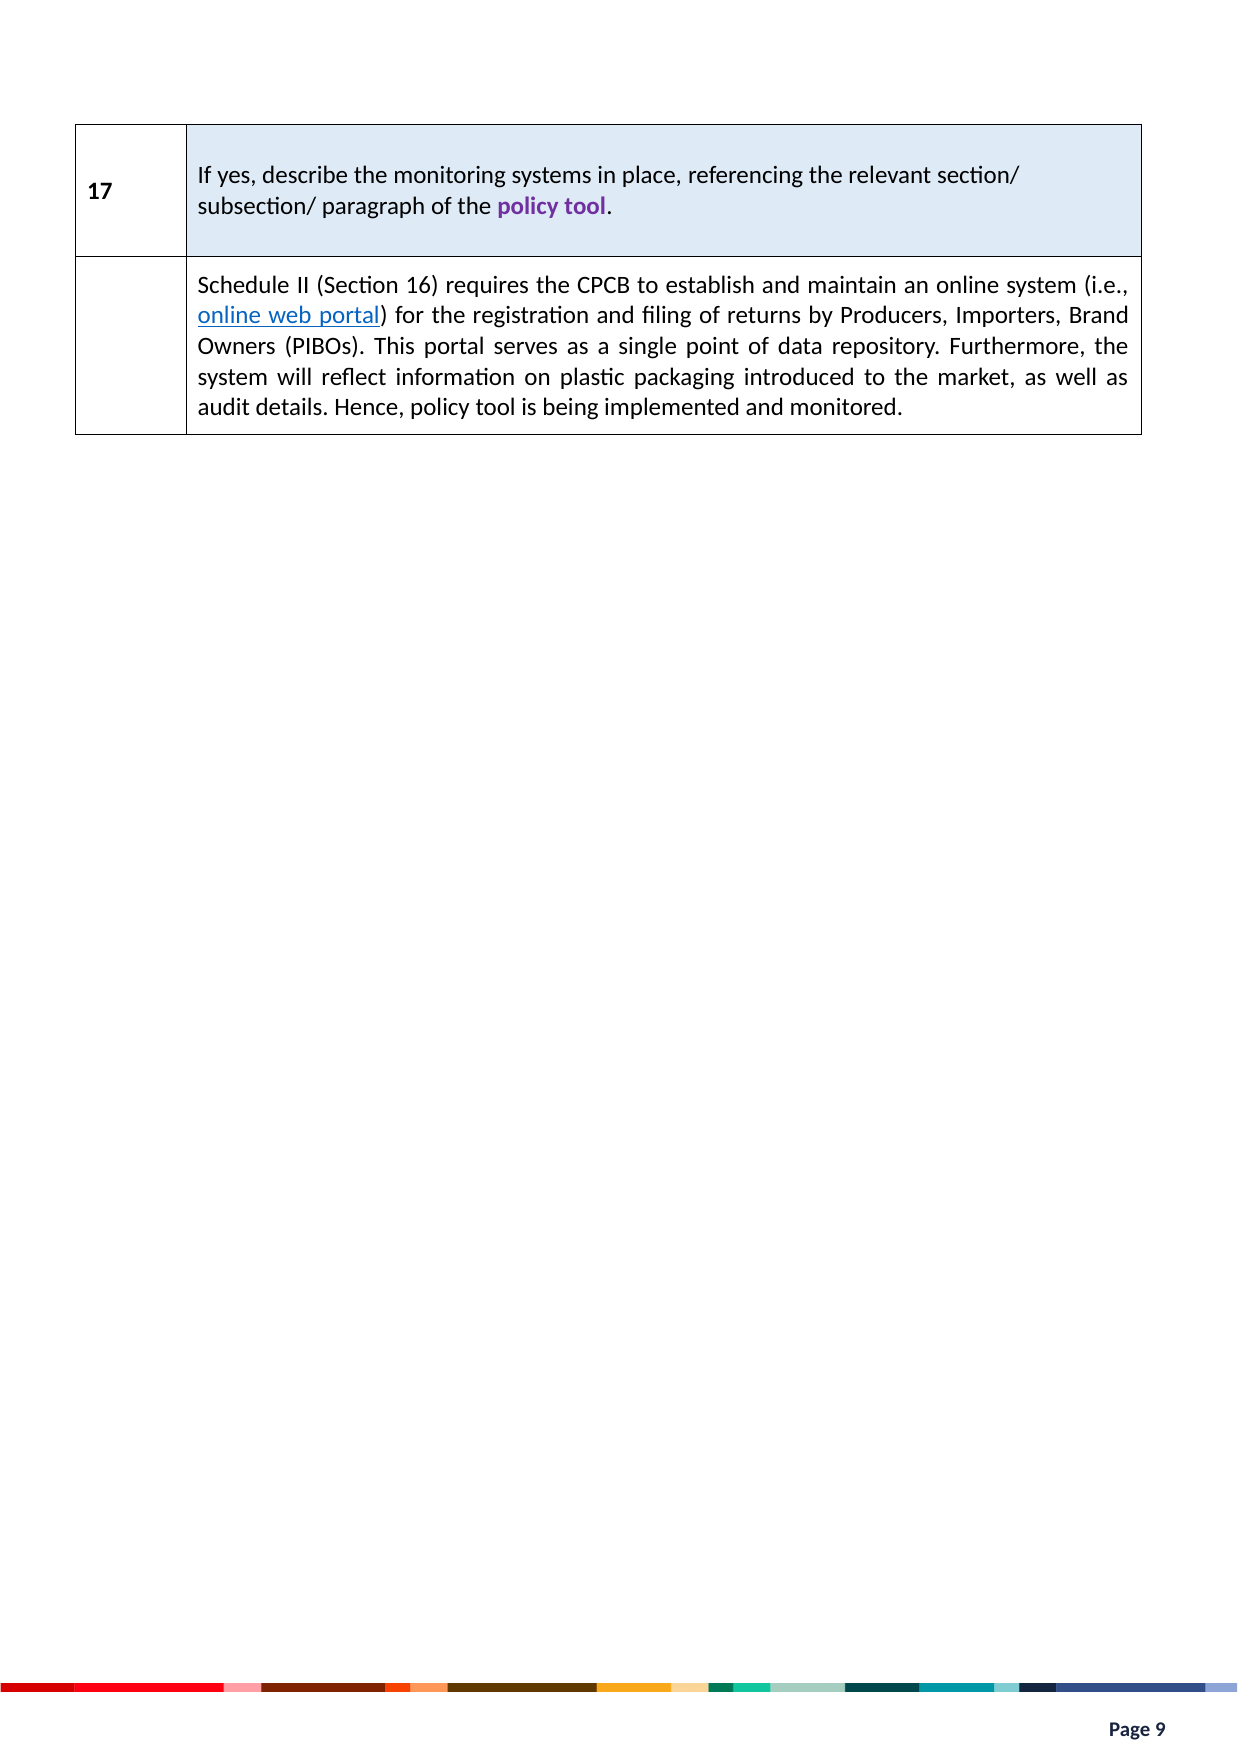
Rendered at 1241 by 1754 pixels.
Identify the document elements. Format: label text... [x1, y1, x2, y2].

table_cell Schedule II (Section 16) requires the CPCB to establish and maintain an online system (i.e., online web portal) for the registration and filing of returns by Producers, Importers, Brand Owners (PIBOs). This portal serves as a single point of data repository. Furthermore, the system will reflect information on plastic packaging introduced to the market, as well as audit details. Hence, policy tool is being implemented and monitored. [187, 257, 1141, 434]
table_cell 17 [76, 125, 186, 256]
table_cell [76, 257, 186, 434]
table_cell If yes, describe the monitoring systems in place, referencing the relevant section/ subsection/ paragraph of the policy tool. [187, 125, 1141, 256]
picture [0, 1683, 1236, 1692]
